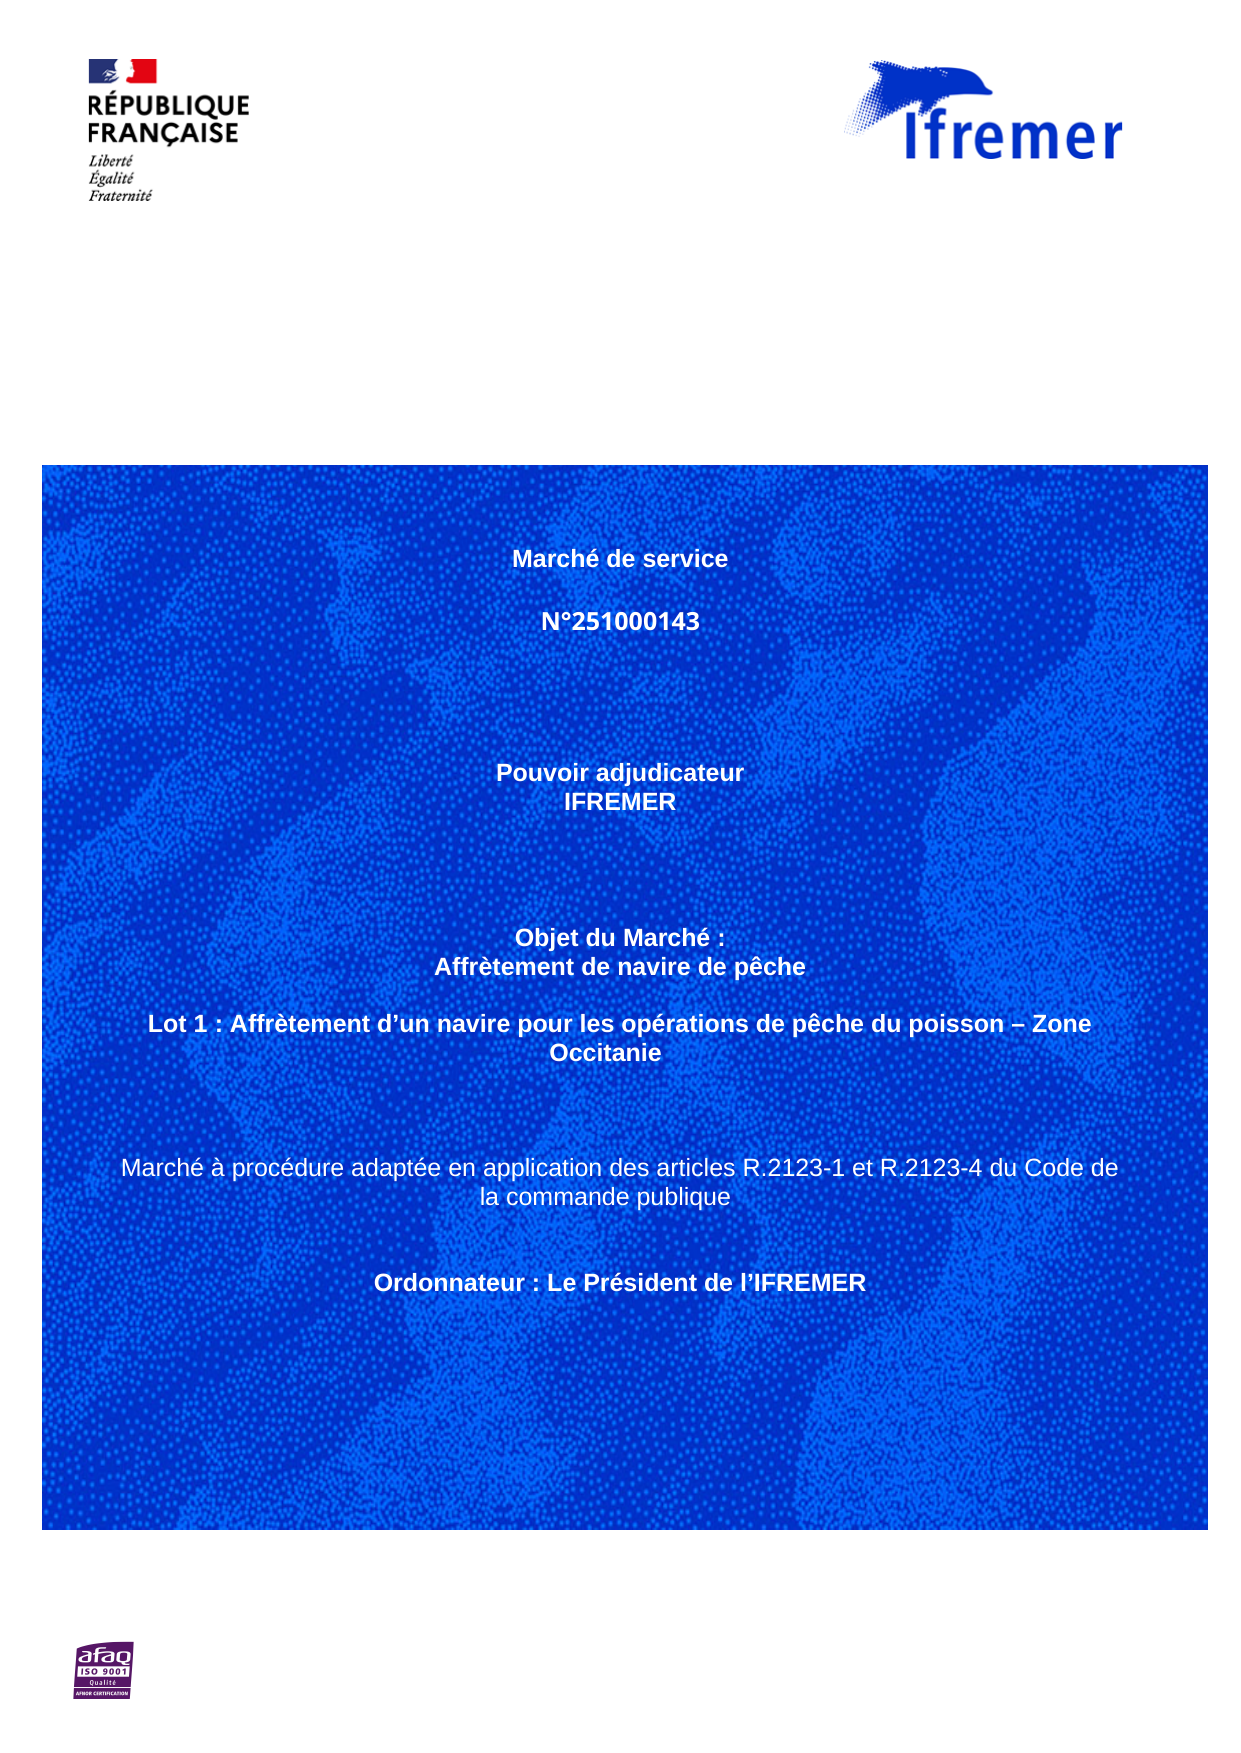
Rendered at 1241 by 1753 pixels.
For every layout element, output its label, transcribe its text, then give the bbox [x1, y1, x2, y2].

picture [88, 59, 249, 201]
text IFREMER [89, 787, 1122, 815]
text Pouvoir adjudicateur [89, 758, 1122, 787]
text Objet du Marché : [89, 923, 1122, 952]
text Affrètement de navire de pêche [89, 952, 1122, 981]
text Marché à procédure adaptée en application des articles R.2123-1 et R.2123-4 du Code de la commande publique [89, 1153, 1122, 1211]
text Lot 1 : Affrètement d’un navire pour les opérations de pêche du poisson – Zone Occitanie [89, 1009, 1122, 1067]
text Ordonnateur : Le Président de l’IFREMER [89, 1268, 1122, 1297]
picture [42, 465, 1208, 1530]
text Marché de service [89, 544, 1122, 573]
text N°251000143 [89, 604, 1122, 638]
picture [73, 1641, 134, 1699]
picture [844, 60, 1123, 159]
